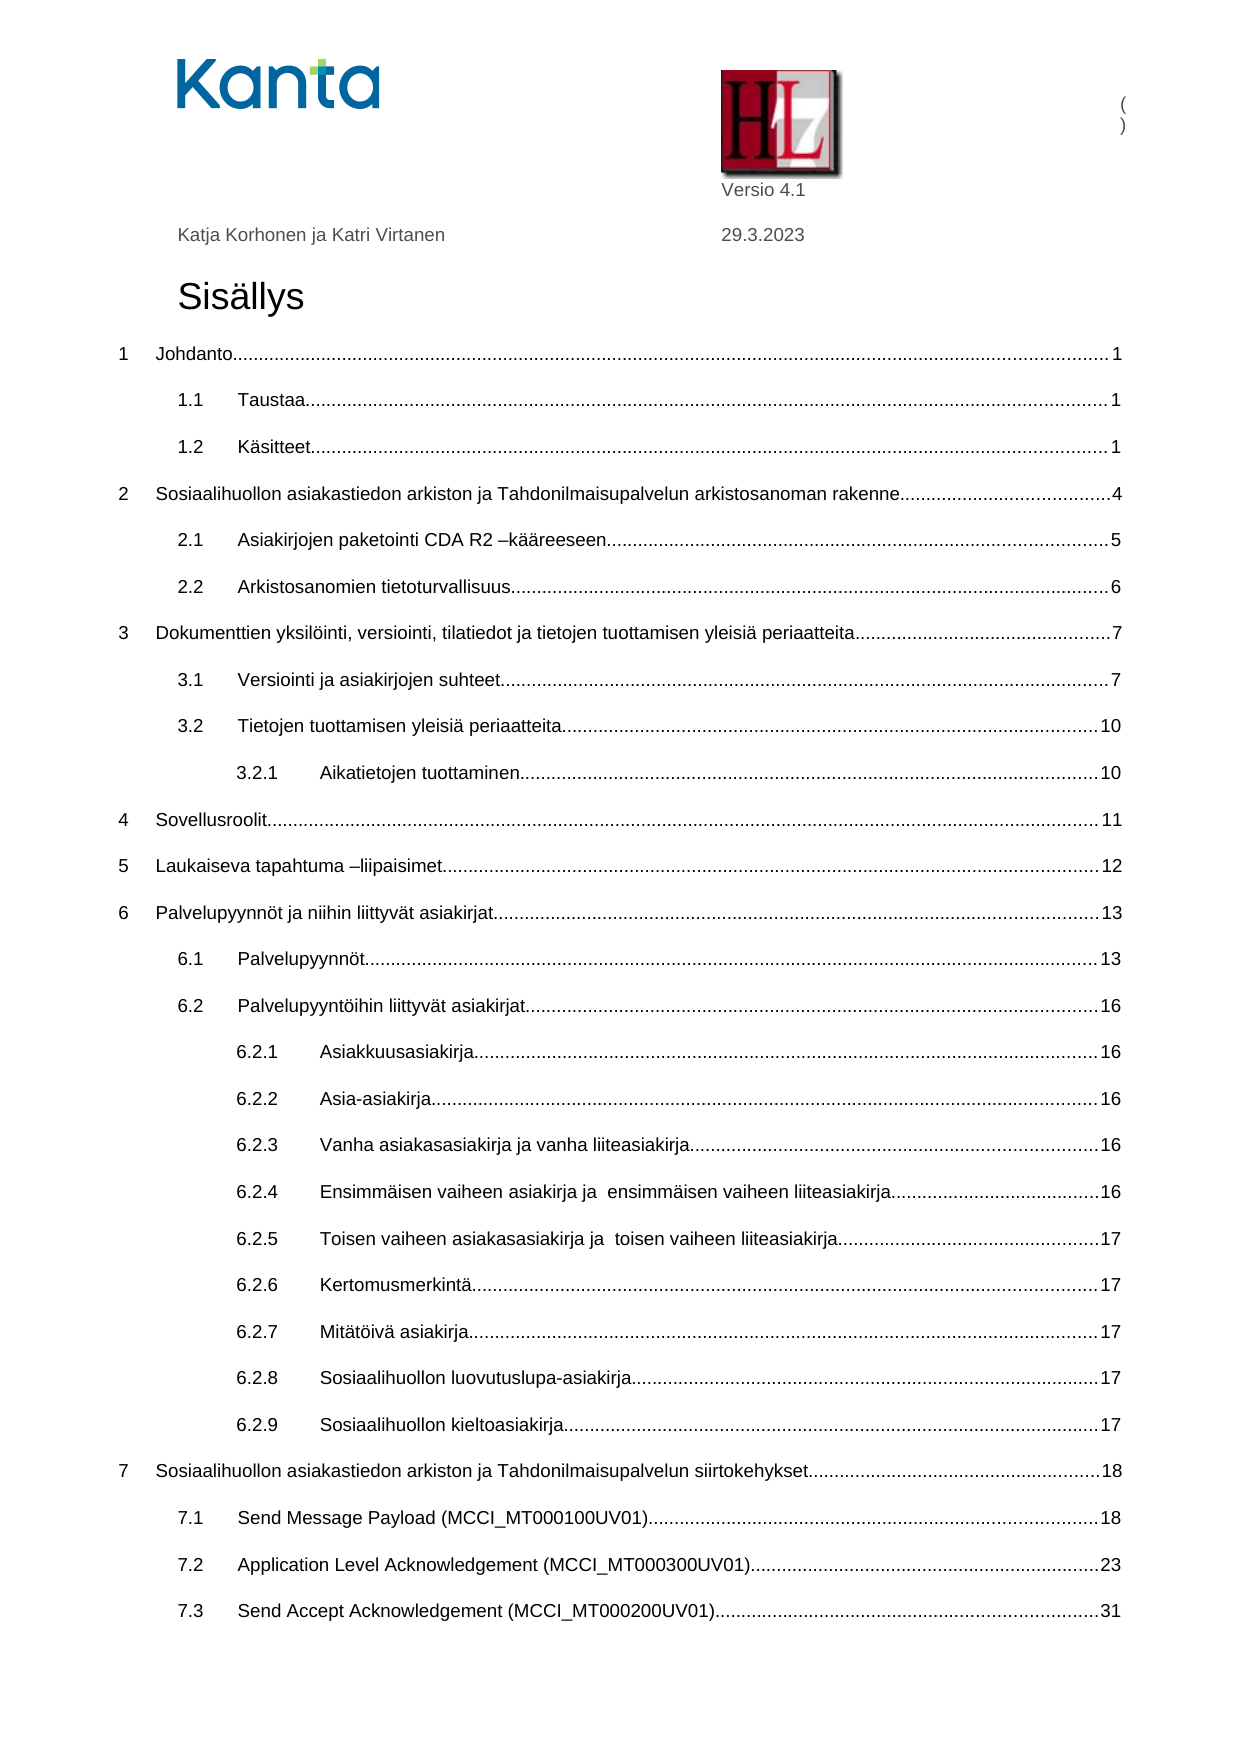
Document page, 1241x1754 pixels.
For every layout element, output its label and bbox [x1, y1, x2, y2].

picture [177, 59, 380, 109]
picture [721, 70, 844, 179]
